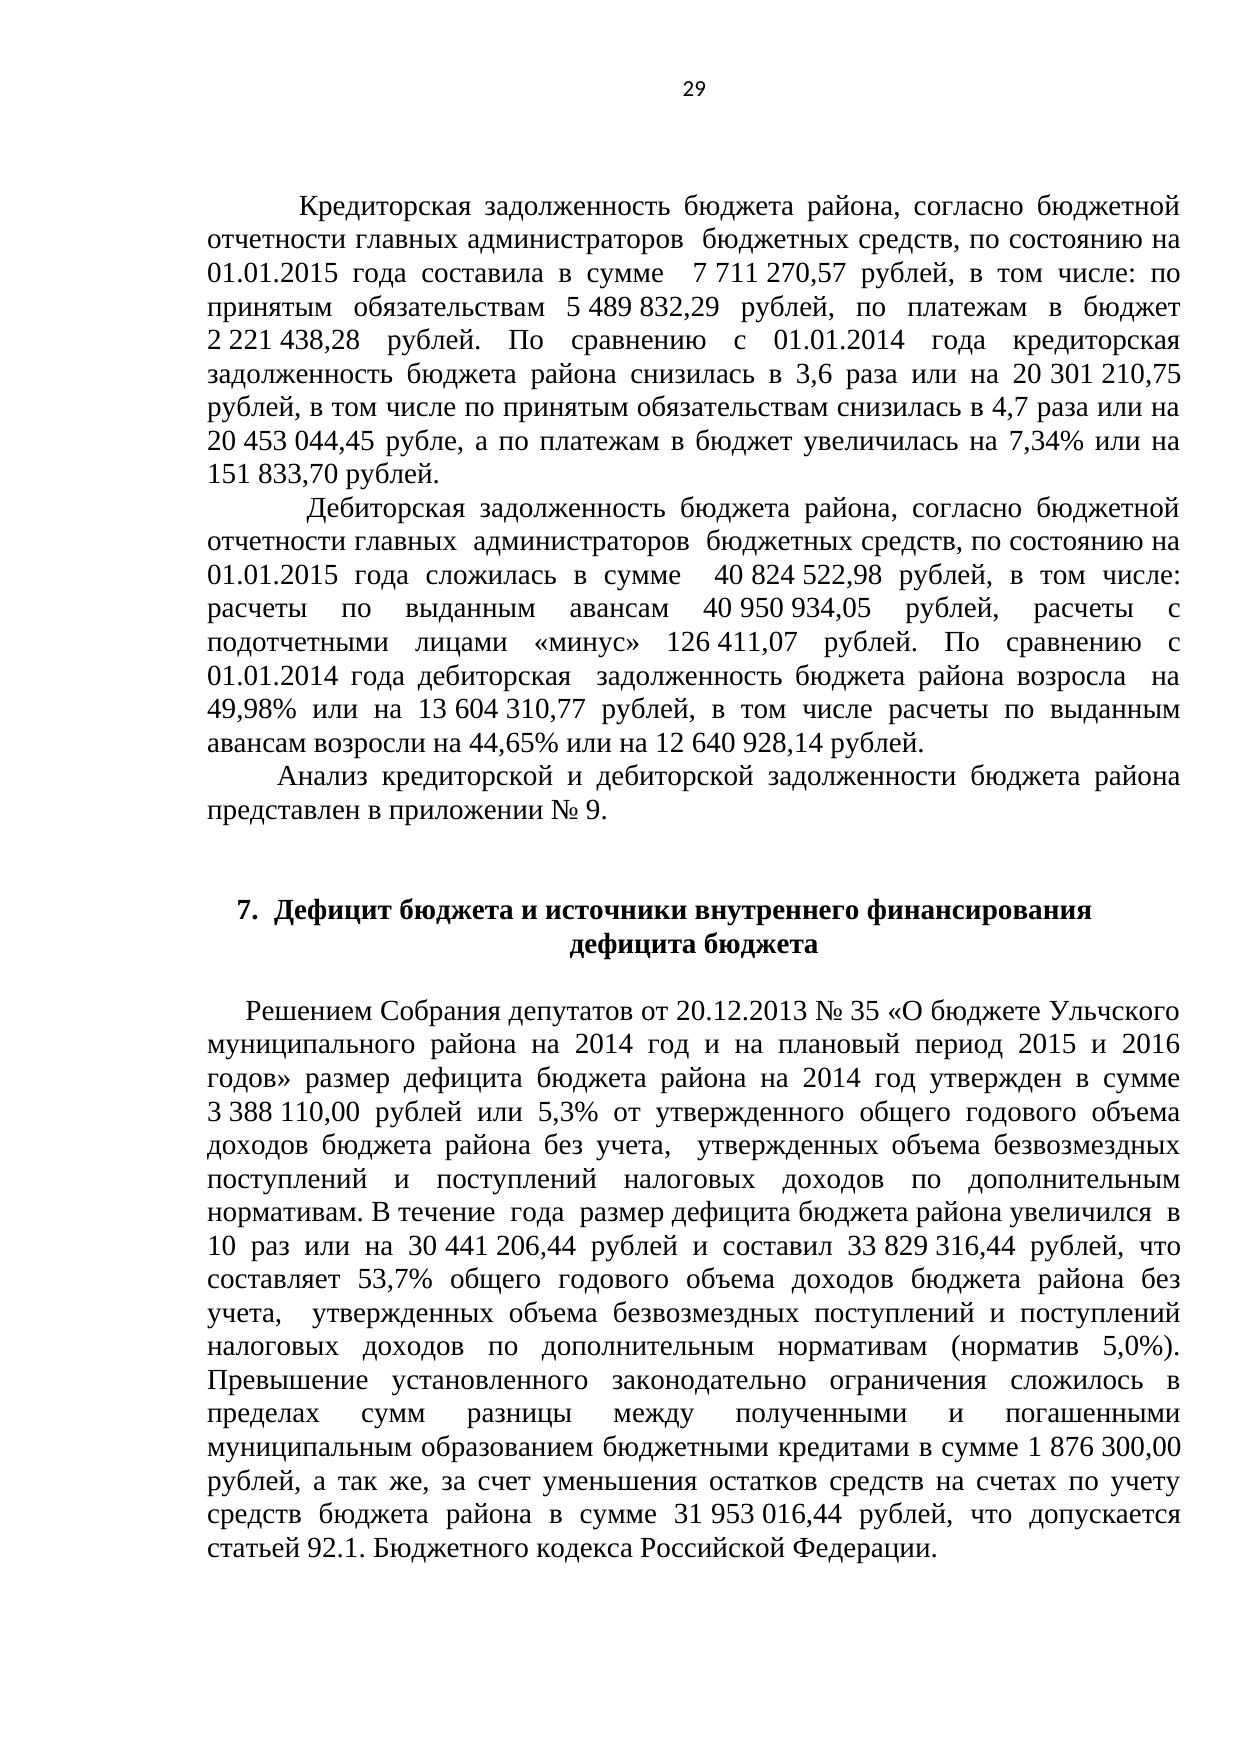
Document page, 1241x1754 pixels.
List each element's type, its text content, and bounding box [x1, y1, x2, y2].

text Анализ кредиторской и дебиторской задолженности бюджета района представлен в приложении № 9. [207, 758, 1181, 825]
text Кредиторская задолженность бюджета района, согласно бюджетной отчетности главных администраторов бюджетных средств, по состоянию на 01.01.2015 года составила в сумме 7 711 270,57 рублей, в том числе: по принятым обязательствам 5 489 832,29 рублей, по платежам в бюджет 2 221 438,28 рублей. По сравнению с 01.01.2014 года кредиторская задолженность бюджета района снизилась в 3,6 раза или на 20 301 210,75 рублей, в том числе по принятым обязательствам снизилась в 4,7 раза или на 20 453 044,45 рубле, а по платежам в бюджет увеличилась на 7,34% или на 151 833,70 рублей. [207, 188, 1181, 490]
text дефицита бюджета [207, 926, 1181, 959]
list Дефицит бюджета и источники внутреннего финансирования [236, 892, 1181, 926]
text Дебиторская задолженность бюджета района, согласно бюджетной отчетности главных администраторов бюджетных средств, по состоянию на 01.01.2015 года сложилась в сумме 40 824 522,98 рублей, в том числе: расчеты по выданным авансам 40 950 934,05 рублей, расчеты с подотчетными лицами «минус» 126 411,07 рублей. По сравнению с 01.01.2014 года дебиторская задолженность бюджета района возросла на 49,98% или на 13 604 310,77 рублей, в том числе расчеты по выданным авансам возросли на 44,65% или на 12 640 928,14 рублей. [207, 490, 1181, 758]
text Решением Собрания депутатов от 20.12.2013 № 35 «О бюджете Ульчского муниципального района на 2014 год и на плановый период 2015 и 2016 годов» размер дефицита бюджета района на 2014 год утвержден в сумме 3 388 110,00 рублей или 5,3% от утвержденного общего годового объема доходов бюджета района без учета, утвержденных объема безвозмездных поступлений и поступлений налоговых доходов по дополнительным нормативам. В течение года размер дефицита бюджета района увеличился в 10 раз или на 30 441 206,44 рублей и составил 33 829 316,44 рублей, что составляет 53,7% общего годового объема доходов бюджета района без учета, утвержденных объема безвозмездных поступлений и поступлений налоговых доходов по дополнительным нормативам (норматив 5,0%). Превышение установленного законодательно ограничения сложилось в пределах сумм разницы между полученными и погашенными муниципальным образованием бюджетными кредитами в сумме 1 876 300,00 рублей, а так же, за счет уменьшения остатков средств на счетах по учету средств бюджета района в сумме 31 953 016,44 рублей, что допускается статьей 92.1. Бюджетного кодекса Российской Федерации. [207, 993, 1181, 1563]
